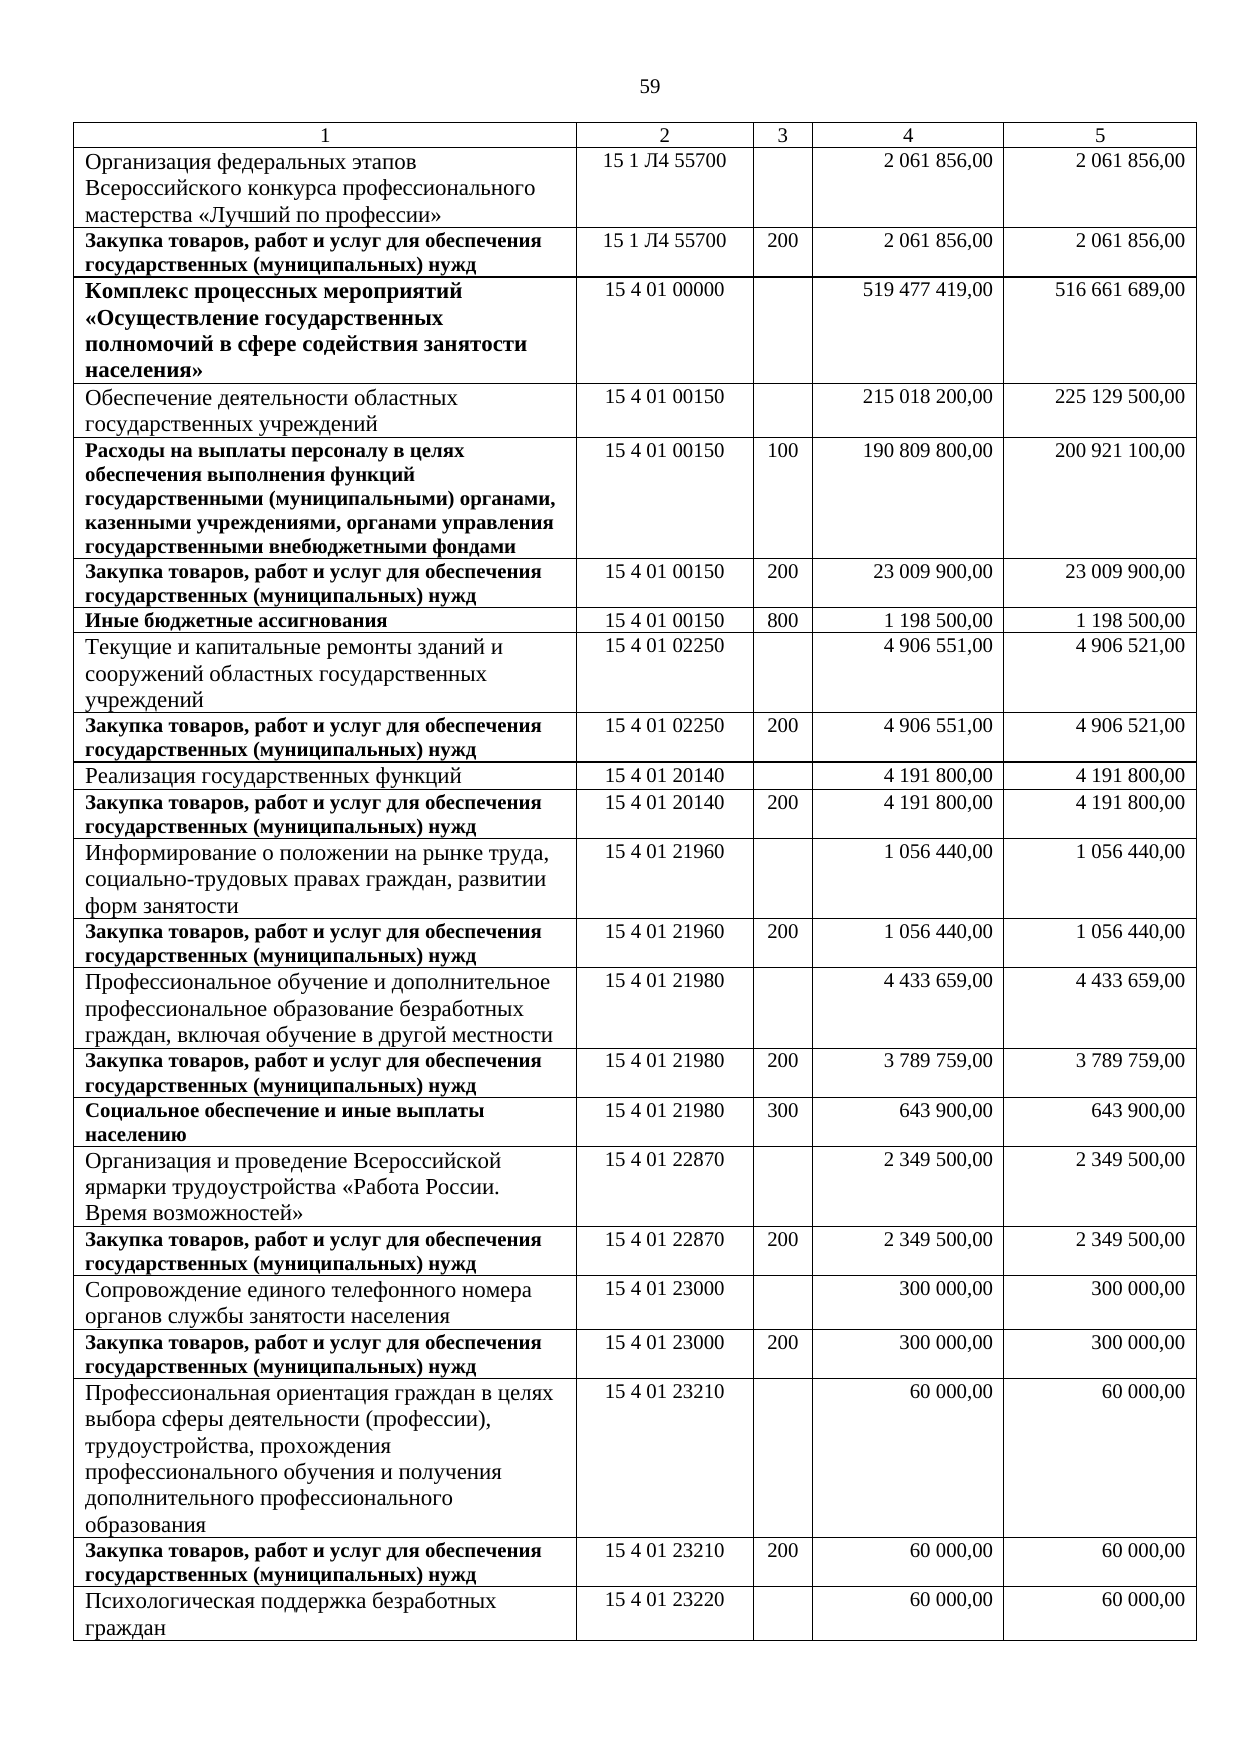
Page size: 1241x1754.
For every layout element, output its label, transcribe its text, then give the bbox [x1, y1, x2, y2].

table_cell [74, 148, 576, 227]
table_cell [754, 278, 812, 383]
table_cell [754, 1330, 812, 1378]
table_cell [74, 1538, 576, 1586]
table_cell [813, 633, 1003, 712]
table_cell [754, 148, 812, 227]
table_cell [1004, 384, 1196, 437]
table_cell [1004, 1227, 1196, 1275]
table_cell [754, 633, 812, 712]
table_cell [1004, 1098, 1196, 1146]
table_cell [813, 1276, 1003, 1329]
table_header 3 [754, 123, 812, 147]
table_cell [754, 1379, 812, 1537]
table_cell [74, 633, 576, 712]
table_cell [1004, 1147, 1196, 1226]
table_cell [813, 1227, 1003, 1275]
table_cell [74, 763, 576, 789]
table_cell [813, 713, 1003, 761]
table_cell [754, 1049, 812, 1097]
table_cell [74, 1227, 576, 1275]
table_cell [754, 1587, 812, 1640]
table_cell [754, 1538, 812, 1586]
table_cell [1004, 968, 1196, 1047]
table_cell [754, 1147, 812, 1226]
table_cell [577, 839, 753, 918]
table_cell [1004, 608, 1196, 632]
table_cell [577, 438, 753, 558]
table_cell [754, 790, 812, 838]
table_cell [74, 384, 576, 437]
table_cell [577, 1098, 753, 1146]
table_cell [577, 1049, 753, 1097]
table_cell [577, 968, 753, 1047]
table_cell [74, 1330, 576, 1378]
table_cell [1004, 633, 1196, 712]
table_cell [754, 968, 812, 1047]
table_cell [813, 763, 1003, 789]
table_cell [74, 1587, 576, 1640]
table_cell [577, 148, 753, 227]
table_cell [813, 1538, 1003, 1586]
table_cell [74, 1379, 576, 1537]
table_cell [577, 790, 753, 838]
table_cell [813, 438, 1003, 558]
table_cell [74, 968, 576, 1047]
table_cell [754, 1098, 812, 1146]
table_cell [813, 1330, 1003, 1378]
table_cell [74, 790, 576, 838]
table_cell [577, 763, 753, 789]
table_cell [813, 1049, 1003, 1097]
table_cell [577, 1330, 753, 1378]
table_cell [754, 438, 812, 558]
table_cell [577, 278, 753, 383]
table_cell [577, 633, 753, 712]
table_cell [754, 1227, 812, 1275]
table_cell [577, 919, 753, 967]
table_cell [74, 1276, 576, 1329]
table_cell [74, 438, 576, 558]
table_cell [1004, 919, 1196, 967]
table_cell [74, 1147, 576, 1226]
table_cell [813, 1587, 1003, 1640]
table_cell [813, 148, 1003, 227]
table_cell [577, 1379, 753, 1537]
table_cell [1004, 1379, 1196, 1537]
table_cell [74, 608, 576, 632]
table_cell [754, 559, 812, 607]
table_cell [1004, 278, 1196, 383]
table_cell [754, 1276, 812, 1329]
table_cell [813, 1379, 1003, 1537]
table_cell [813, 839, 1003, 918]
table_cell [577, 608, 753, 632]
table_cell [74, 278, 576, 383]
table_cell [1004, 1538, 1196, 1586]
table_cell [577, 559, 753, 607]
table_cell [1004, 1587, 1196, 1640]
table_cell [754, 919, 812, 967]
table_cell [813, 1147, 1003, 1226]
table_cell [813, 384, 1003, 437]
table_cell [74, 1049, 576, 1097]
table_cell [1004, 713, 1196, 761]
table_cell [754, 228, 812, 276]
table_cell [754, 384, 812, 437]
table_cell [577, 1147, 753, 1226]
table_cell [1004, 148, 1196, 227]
table_header 5 [1004, 123, 1196, 147]
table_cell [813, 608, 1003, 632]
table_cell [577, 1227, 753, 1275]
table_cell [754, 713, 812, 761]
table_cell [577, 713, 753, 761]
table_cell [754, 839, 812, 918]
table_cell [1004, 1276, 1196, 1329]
table_header 1 [74, 123, 576, 147]
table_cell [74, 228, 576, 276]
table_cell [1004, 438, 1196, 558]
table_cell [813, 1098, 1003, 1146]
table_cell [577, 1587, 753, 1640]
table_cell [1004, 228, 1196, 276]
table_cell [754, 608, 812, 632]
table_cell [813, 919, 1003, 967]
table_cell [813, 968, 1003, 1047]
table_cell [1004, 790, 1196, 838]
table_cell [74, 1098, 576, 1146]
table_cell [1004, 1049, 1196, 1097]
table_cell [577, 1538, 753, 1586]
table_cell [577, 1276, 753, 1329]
table_header 2 [577, 123, 753, 147]
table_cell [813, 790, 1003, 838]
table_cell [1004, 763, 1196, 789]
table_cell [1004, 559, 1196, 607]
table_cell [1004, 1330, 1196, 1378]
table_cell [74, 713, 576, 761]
table_header 4 [813, 123, 1003, 147]
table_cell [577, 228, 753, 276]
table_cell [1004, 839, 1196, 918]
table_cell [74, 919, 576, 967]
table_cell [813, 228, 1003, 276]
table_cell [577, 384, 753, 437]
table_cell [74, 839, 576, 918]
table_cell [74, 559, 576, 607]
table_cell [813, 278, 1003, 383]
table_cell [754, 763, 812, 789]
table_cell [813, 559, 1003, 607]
